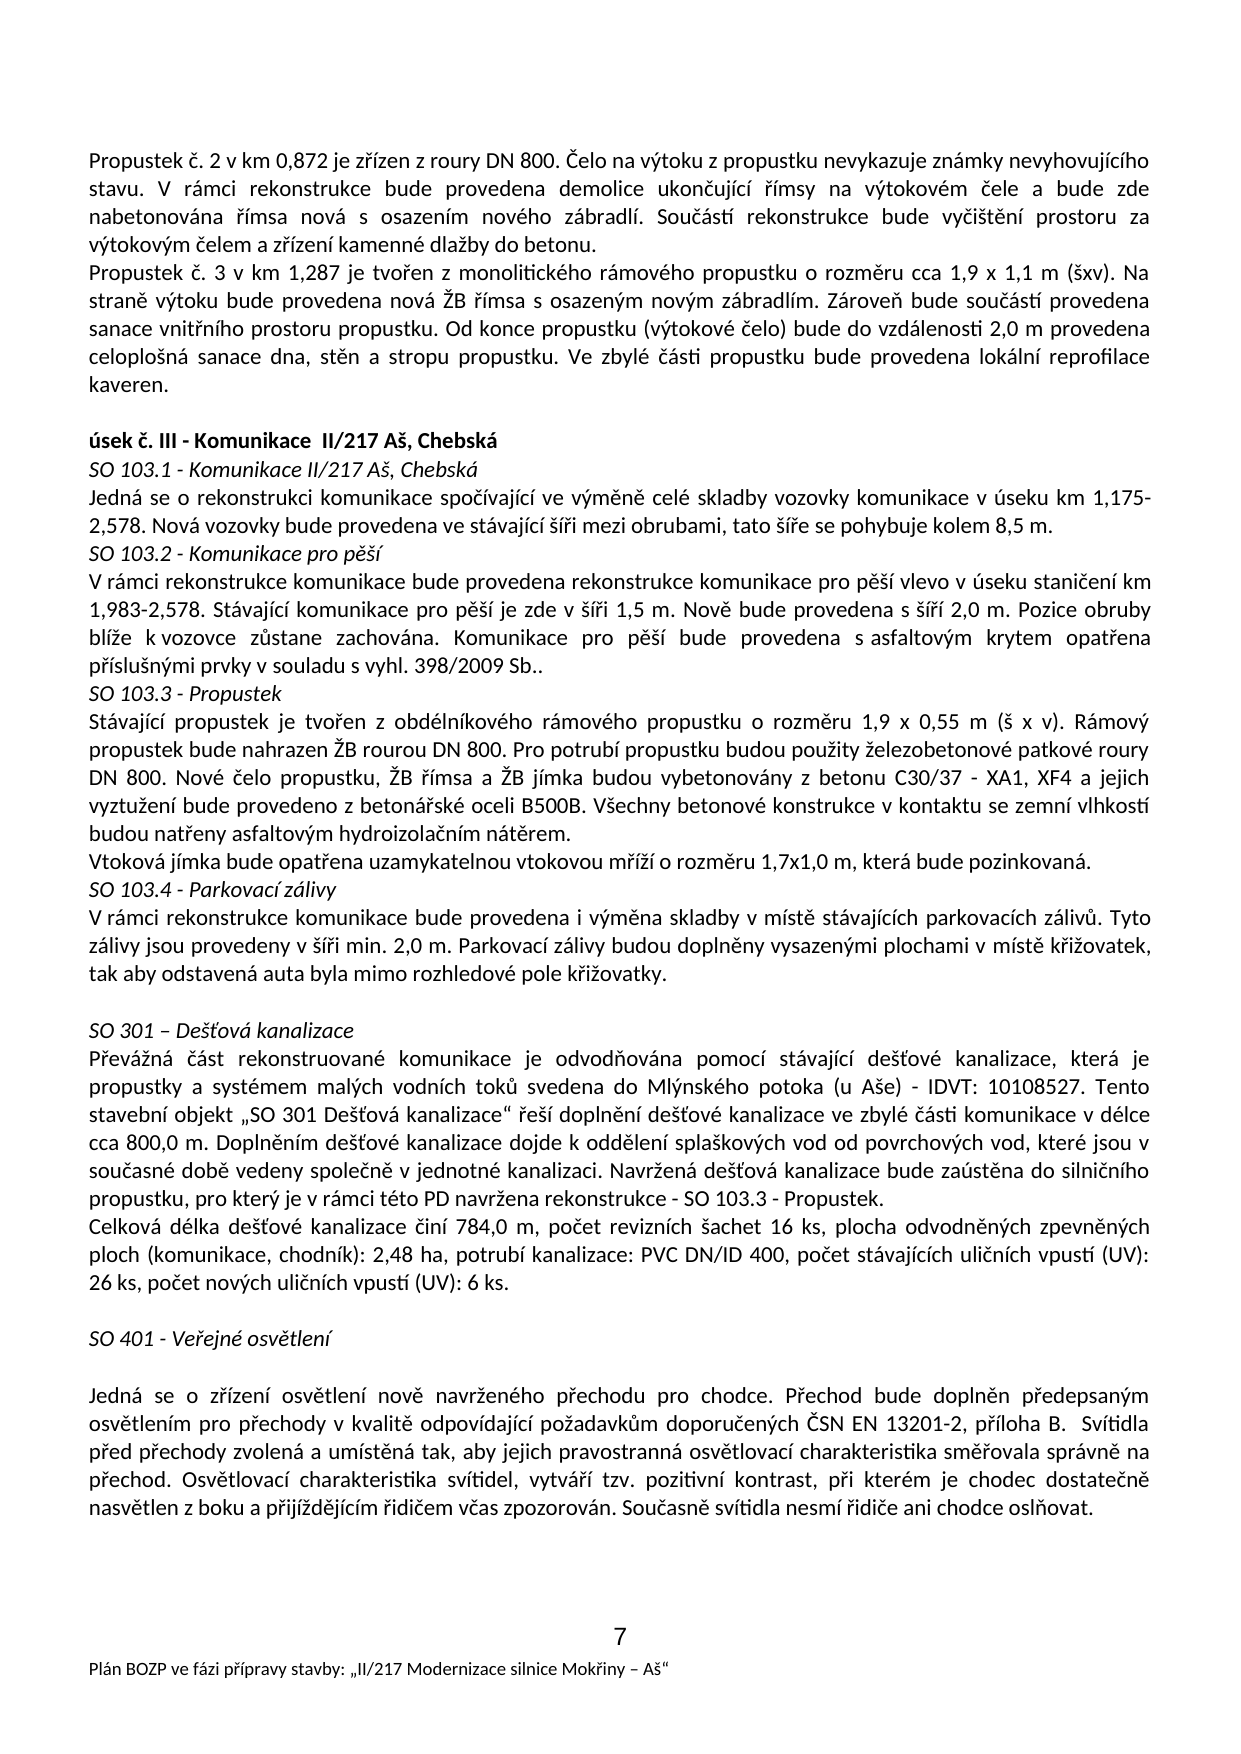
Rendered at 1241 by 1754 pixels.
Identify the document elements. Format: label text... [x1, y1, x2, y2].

text SO 103.2 - Komunikace pro pěší [89, 539, 1152, 567]
text SO 401 - Veřejné osvětlení [89, 1324, 1152, 1352]
text Propustek č. 2 v km 0,872 je zřízen z roury DN 800. Čelo na výtoku z propustku nevykazuje známky nevyhovujícího stavu. V rámci rekonstrukce bude provedena demolice ukončující římsy na výtokovém čele a bude zde nabetonována římsa nová s osazením nového zábradlí. Součástí rekonstrukce bude vyčištění prostoru za výtokovým čelem a zřízení kamenné dlažby do betonu. [89, 146, 1152, 258]
text SO 103.4 - Parkovací zálivy [89, 875, 1152, 903]
text SO 103.3 - Propustek [89, 679, 1152, 707]
text Stávající propustek je tvořen z obdélníkového rámového propustku o rozměru 1,9 x 0,55 m (š x v). Rámový propustek bude nahrazen ŽB rourou DN 800. Pro potrubí propustku budou použity železobetonové patkové roury DN 800. Nové čelo propustku, ŽB římsa a ŽB jímka budou vybetonovány z betonu C30/37 - XA1, XF4 a jejich vyztužení bude provedeno z betonářské oceli B500B. Všechny betonové konstrukce v kontaktu se zemní vlhkostí budou natřeny asfaltovým hydroizolačním nátěrem. [89, 707, 1152, 847]
text úsek č. III - Komunikace II/217 Aš, Chebská [89, 427, 1152, 455]
text SO 301 – Dešťová kanalizace [89, 1016, 1152, 1044]
text V rámci rekonstrukce komunikace bude provedena rekonstrukce komunikace pro pěší vlevo v úseku staničení km 1,983-2,578. Stávající komunikace pro pěší je zde v šíři 1,5 m. Nově bude provedena s šíří 2,0 m. Pozice obruby blíže k vozovce zůstane zachována. Komunikace pro pěší bude provedena s asfaltovým krytem opatřena příslušnými prvky v souladu s vyhl. 398/2009 Sb.. [89, 567, 1152, 679]
text Celková délka dešťové kanalizace činí 784,0 m, počet revizních šachet 16 ks, plocha odvodněných zpevněných ploch (komunikace, chodník): 2,48 ha, potrubí kanalizace: PVC DN/ID 400, počet stávajících uličních vpustí (UV): 26 ks, počet nových uličních vpustí (UV): 6 ks. [89, 1212, 1152, 1296]
text V rámci rekonstrukce komunikace bude provedena i výměna skladby v místě stávajících parkovacích zálivů. Tyto zálivy jsou provedeny v šíři min. 2,0 m. Parkovací zálivy budou doplněny vysazenými plochami v místě křižovatek, tak aby odstavená auta byla mimo rozhledové pole křižovatky. [89, 903, 1152, 987]
text Vtoková jímka bude opatřena uzamykatelnou vtokovou mříží o rozměru 1,7x1,0 m, která bude pozinkovaná. [89, 847, 1152, 875]
text Převážná část rekonstruované komunikace je odvodňována pomocí stávající dešťové kanalizace, která je propustky a systémem malých vodních toků svedena do Mlýnského potoka (u Aše) - IDVT: 10108527. Tento stavební objekt „SO 301 Dešťová kanalizace“ řeší doplnění dešťové kanalizace ve zbylé části komunikace v délce cca 800,0 m. Doplněním dešťové kanalizace dojde k oddělení splaškových vod od povrchových vod, které jsou v současné době vedeny společně v jednotné kanalizaci. Navržená dešťová kanalizace bude zaústěna do silničního propustku, pro který je v rámci této PD navržena rekonstrukce - SO 103.3 - Propustek. [89, 1044, 1152, 1212]
text Jedná se o zřízení osvětlení nově navrženého přechodu pro chodce. Přechod bude doplněn předepsaným osvětlením pro přechody v kvalitě odpovídající požadavkům doporučených ČSN EN 13201-2, příloha B. Svítidla před přechody zvolená a umístěná tak, aby jejich pravostranná osvětlovací charakteristika směřovala správně na přechod. Osvětlovací charakteristika svítidel, vytváří tzv. pozitivní kontrast, při kterém je chodec dostatečně nasvětlen z boku a přijíždějícím řidičem včas zpozorován. Současně svítidla nesmí řidiče ani chodce oslňovat. [89, 1381, 1152, 1549]
text SO 103.1 - Komunikace II/217 Aš, Chebská [89, 455, 1152, 483]
text Propustek č. 3 v km 1,287 je tvořen z monolitického rámového propustku o rozměru cca 1,9 x 1,1 m (šxv). Na straně výtoku bude provedena nová ŽB římsa s osazeným novým zábradlím. Zároveň bude součástí provedena sanace vnitřního prostoru propustku. Od konce propustku (výtokové čelo) bude do vzdálenosti 2,0 m provedena celoplošná sanace dna, stěn a stropu propustku. Ve zbylé části propustku bude provedena lokální reprofilace kaveren. [89, 258, 1152, 398]
text Jedná se o rekonstrukci komunikace spočívající ve výměně celé skladby vozovky komunikace v úseku km 1,175-2,578. Nová vozovky bude provedena ve stávající šíři mezi obrubami, tato šíře se pohybuje kolem 8,5 m. [89, 483, 1152, 539]
